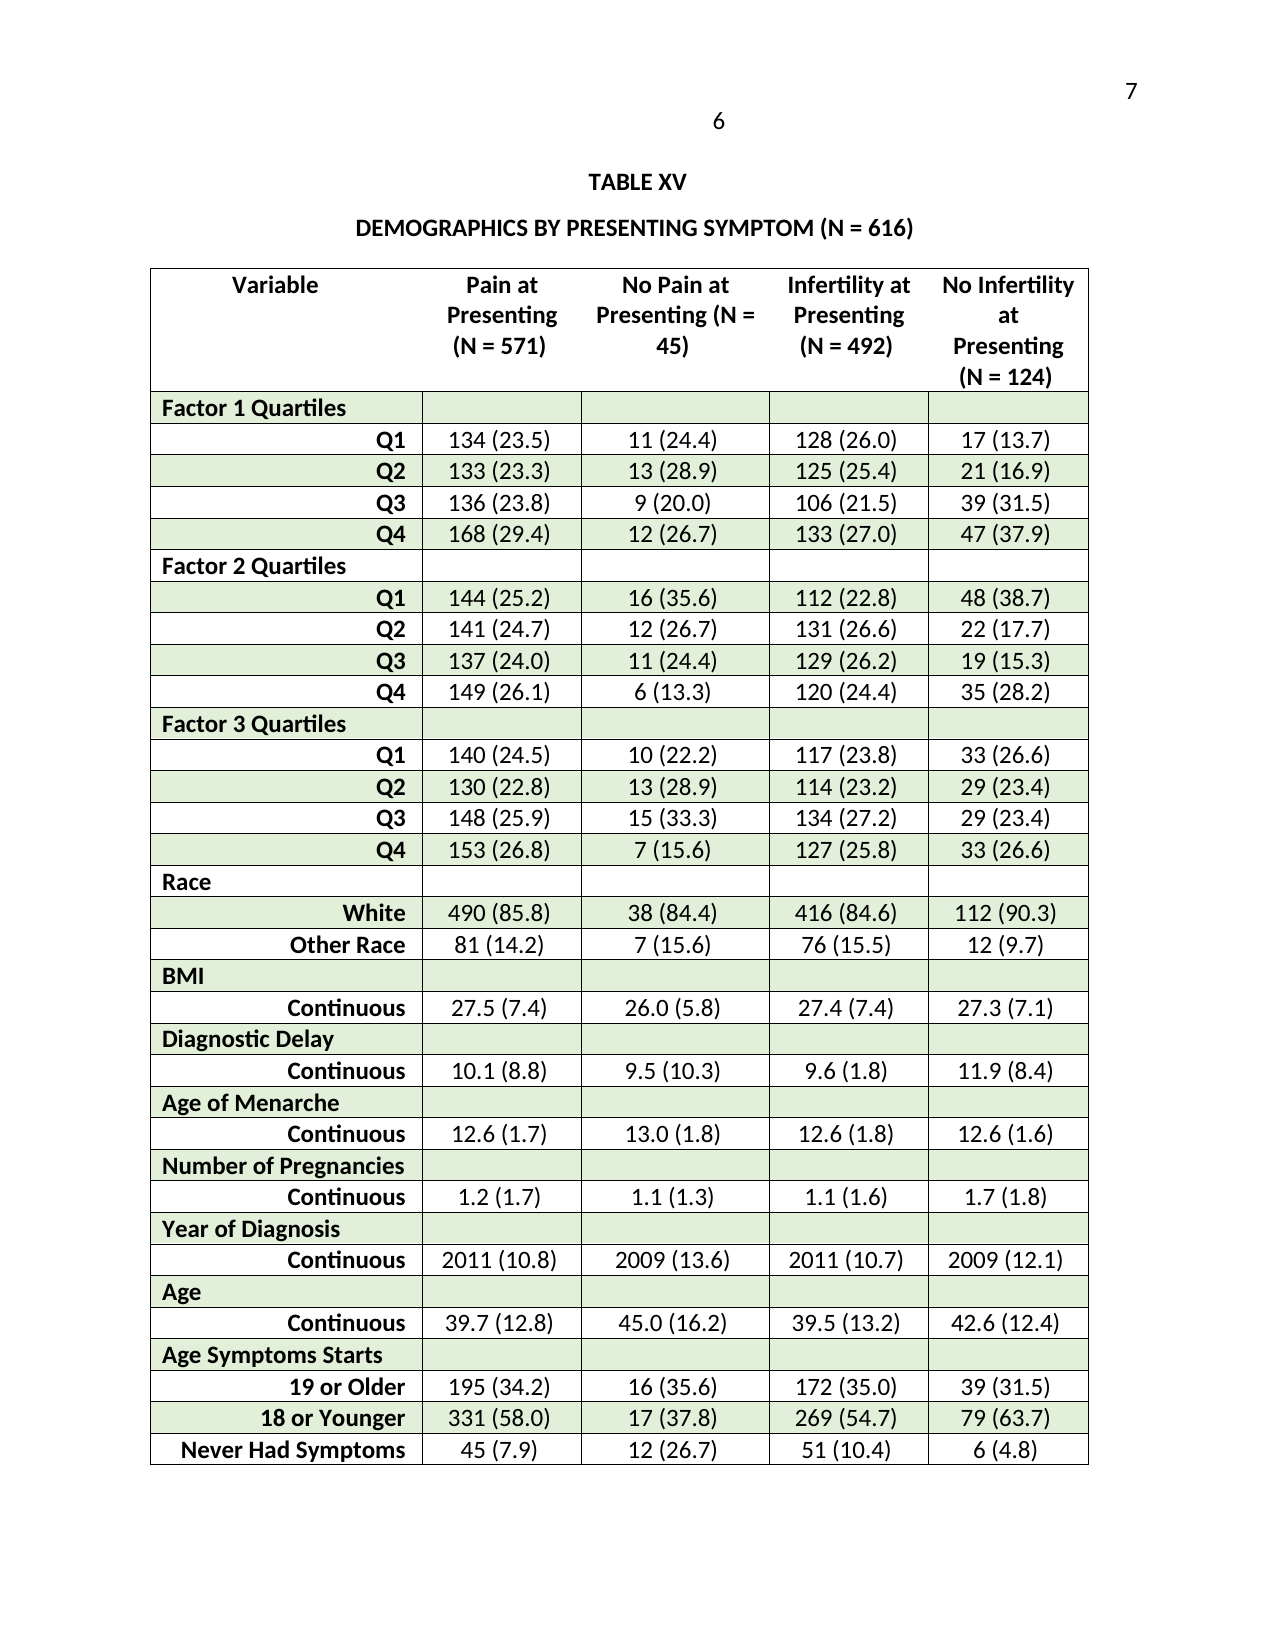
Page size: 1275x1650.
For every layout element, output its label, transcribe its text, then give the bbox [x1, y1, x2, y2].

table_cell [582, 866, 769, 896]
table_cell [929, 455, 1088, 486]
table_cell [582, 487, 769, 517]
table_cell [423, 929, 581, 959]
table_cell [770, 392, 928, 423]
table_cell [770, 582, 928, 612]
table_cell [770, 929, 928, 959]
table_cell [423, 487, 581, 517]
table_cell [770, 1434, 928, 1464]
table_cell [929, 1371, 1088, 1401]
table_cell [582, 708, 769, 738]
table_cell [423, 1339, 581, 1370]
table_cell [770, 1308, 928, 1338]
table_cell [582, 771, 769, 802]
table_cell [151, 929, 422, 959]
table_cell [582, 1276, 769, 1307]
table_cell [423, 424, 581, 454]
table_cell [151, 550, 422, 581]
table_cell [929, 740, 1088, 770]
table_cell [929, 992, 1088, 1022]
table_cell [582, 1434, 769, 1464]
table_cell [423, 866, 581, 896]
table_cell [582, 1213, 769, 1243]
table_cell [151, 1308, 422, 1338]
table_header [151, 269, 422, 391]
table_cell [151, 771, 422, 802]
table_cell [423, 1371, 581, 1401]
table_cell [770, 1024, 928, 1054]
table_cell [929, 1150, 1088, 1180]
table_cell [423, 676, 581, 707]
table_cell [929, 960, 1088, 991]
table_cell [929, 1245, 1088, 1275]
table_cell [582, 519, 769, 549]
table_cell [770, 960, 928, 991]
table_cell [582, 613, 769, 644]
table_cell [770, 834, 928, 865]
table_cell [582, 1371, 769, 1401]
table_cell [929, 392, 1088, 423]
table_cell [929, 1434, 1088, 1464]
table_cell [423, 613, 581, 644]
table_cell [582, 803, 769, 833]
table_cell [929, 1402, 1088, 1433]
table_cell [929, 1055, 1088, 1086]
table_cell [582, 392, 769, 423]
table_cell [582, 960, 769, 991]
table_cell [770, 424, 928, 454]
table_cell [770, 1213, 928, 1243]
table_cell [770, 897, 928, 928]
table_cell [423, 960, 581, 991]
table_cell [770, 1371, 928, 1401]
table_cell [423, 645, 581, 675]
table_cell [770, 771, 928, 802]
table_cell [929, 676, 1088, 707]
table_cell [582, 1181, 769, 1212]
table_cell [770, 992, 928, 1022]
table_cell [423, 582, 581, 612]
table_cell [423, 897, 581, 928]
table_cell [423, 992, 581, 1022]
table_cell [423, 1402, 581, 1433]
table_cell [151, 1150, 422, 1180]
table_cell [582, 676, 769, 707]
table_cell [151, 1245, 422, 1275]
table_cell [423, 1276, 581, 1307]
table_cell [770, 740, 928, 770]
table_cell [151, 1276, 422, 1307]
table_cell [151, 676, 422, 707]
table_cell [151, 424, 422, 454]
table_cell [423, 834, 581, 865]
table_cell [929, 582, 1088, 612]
subtitle DEMOGRAPHICS BY PRESENTING SYMPTOM (N = 616) [150, 213, 1125, 243]
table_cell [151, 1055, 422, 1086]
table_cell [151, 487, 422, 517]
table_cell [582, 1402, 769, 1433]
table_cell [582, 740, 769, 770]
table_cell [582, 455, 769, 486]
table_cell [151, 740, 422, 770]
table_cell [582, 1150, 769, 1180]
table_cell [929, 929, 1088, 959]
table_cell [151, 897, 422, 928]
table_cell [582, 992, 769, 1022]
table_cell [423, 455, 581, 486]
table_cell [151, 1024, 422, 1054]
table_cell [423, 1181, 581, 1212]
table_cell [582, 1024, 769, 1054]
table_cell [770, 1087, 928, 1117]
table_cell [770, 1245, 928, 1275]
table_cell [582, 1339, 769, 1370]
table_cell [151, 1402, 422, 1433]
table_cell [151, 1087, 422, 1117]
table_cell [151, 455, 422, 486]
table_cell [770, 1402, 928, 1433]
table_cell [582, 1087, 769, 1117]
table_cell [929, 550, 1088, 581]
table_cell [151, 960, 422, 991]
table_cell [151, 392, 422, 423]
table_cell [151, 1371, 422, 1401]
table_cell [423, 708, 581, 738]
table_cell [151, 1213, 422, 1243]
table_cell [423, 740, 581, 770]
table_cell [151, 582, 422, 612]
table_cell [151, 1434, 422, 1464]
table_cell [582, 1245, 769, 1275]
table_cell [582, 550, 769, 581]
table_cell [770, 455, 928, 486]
text TABLE XV [150, 167, 1125, 197]
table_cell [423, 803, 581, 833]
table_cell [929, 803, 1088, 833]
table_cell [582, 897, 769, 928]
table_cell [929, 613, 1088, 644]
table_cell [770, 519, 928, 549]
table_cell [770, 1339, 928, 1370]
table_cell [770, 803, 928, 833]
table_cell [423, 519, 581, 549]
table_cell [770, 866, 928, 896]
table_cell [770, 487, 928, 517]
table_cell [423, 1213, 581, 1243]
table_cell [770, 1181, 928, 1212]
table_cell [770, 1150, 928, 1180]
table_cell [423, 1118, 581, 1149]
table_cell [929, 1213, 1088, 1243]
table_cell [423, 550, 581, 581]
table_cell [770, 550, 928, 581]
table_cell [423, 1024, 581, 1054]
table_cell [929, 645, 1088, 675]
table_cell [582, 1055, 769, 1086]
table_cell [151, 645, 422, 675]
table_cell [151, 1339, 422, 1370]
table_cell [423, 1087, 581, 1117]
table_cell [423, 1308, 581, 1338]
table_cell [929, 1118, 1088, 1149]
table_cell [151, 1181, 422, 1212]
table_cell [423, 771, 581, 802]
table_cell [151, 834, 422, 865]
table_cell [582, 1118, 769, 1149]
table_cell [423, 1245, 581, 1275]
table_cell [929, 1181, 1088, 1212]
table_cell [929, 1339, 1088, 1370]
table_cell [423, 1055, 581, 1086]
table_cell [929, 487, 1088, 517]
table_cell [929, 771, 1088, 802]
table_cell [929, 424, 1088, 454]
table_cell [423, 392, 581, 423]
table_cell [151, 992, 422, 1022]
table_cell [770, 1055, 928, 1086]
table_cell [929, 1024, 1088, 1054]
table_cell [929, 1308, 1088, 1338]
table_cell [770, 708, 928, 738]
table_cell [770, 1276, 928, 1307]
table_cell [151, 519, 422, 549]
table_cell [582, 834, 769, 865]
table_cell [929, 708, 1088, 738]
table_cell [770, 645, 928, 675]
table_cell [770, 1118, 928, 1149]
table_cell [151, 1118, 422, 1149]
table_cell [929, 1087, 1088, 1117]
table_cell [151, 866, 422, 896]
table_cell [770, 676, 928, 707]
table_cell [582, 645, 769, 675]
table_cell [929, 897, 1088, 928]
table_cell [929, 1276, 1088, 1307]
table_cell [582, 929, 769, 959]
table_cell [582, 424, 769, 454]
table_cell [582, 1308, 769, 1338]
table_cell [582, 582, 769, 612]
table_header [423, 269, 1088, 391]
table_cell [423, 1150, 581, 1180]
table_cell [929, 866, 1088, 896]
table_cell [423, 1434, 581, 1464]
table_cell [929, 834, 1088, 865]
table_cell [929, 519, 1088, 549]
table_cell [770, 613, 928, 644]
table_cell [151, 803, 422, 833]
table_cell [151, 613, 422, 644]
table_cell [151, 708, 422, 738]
